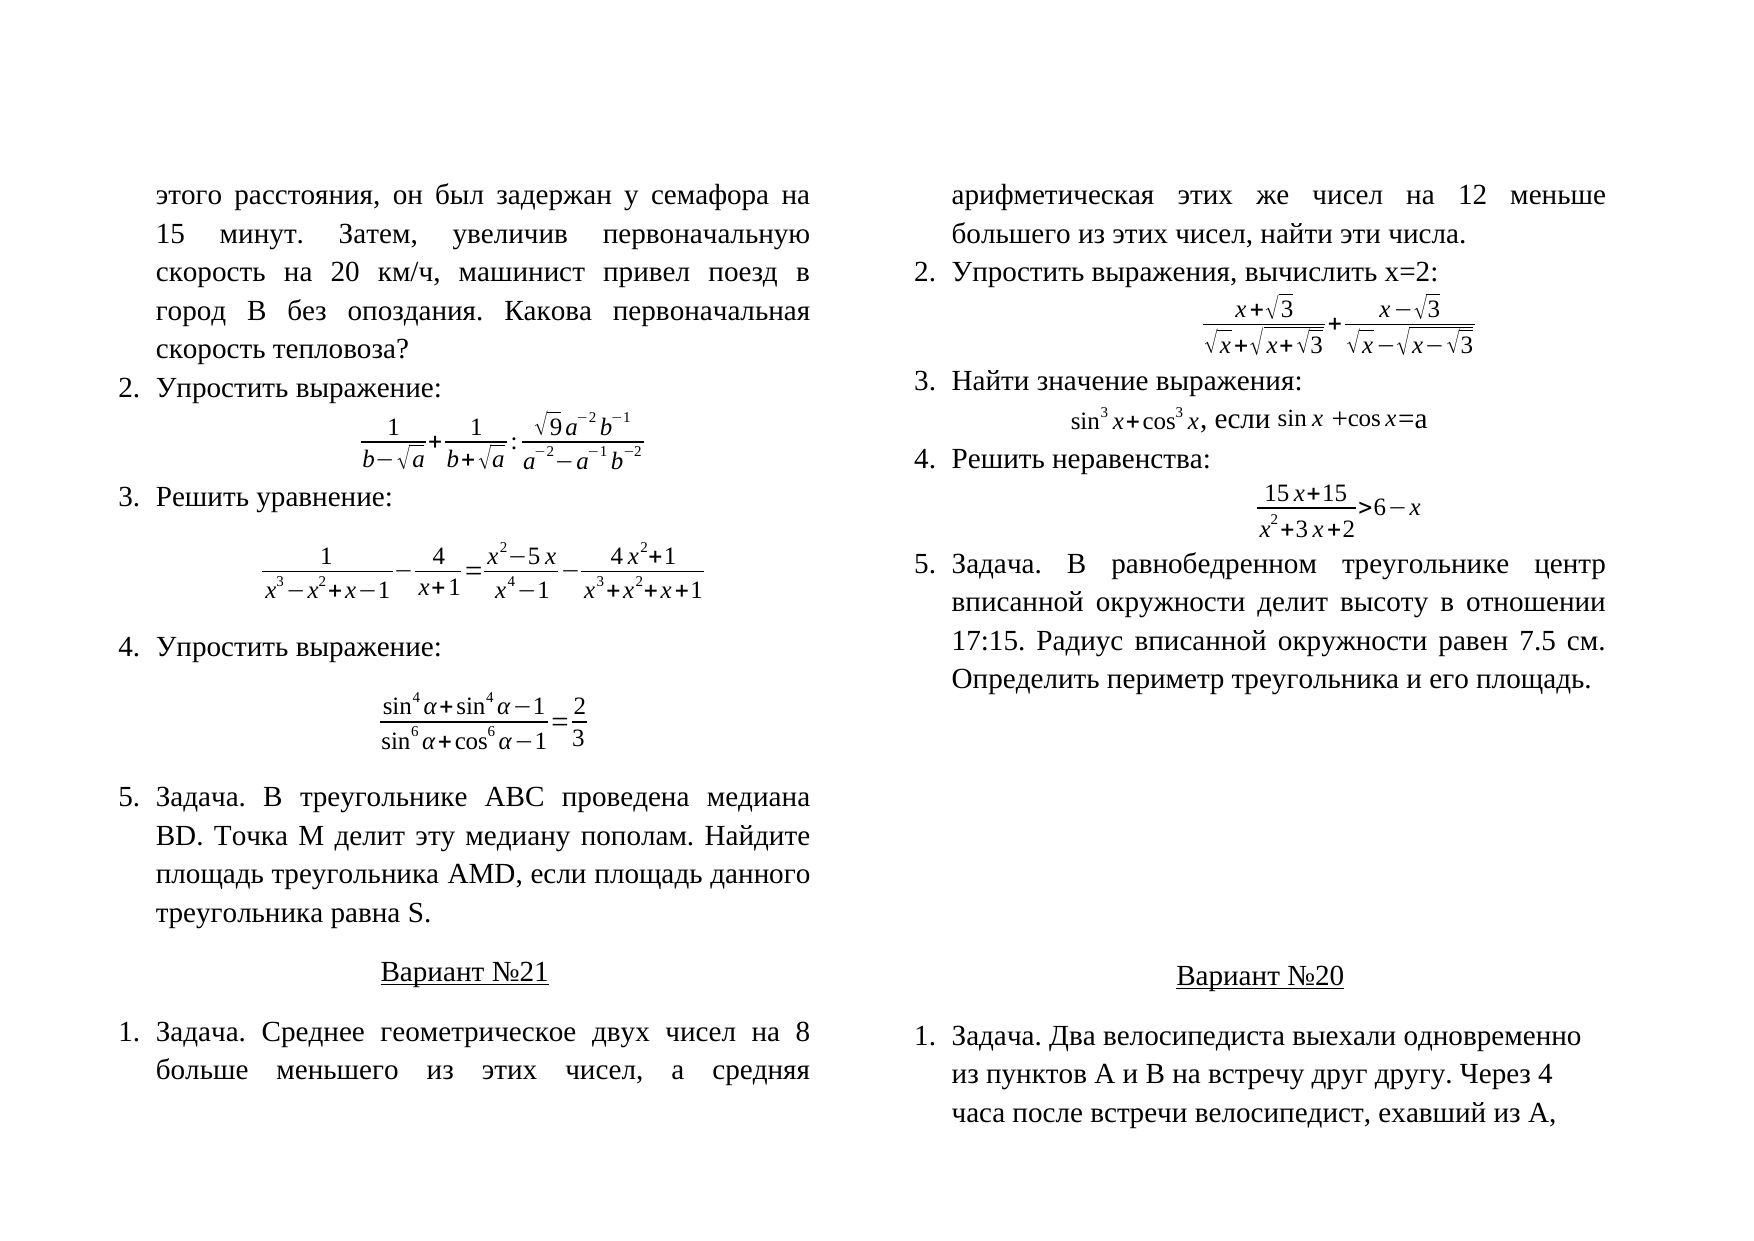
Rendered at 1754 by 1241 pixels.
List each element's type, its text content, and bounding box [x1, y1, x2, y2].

list Упростить выражение: [118, 629, 811, 663]
text Вариант №20 [914, 958, 1606, 992]
list , если +=а [1071, 401, 1606, 436]
list Упростить выражение: [118, 370, 811, 403]
list Задача. В треугольнике АВС проведена медиана BD. Точка М делит эту медиану пополам. Найдите площадь треугольника AMD, если площадь данного треугольника равна S. [118, 779, 811, 929]
list Упростить выражения, вычислить х=2: [914, 254, 1606, 288]
list Решить неравенства: [914, 441, 1606, 474]
text Вариант №21 [118, 954, 811, 988]
list Задача. В равнобедренном треугольнике центр вписанной окружности делит высоту в отношении 17:15. Радиус вписанной окружности равен 7.5 см. Определить периметр треугольника и его площадь. [914, 546, 1606, 695]
list Задача. Среднее геометрическое двух чисел на 8 больше меньшего из этих чисел, а средняя арифметическая этих же чисел на 12 меньше большего из этих чисел, найти эти числа. [914, 177, 1606, 249]
list Найти значение выражения: [914, 363, 1606, 396]
list Задача. Среднее геометрическое двух чисел на 8 больше меньшего из этих чисел, а средняя арифметическая этих же чисел на 12 меньше большего из этих чисел, найти эти числа. [118, 1014, 811, 1086]
list Решить уравнение: [118, 479, 811, 512]
